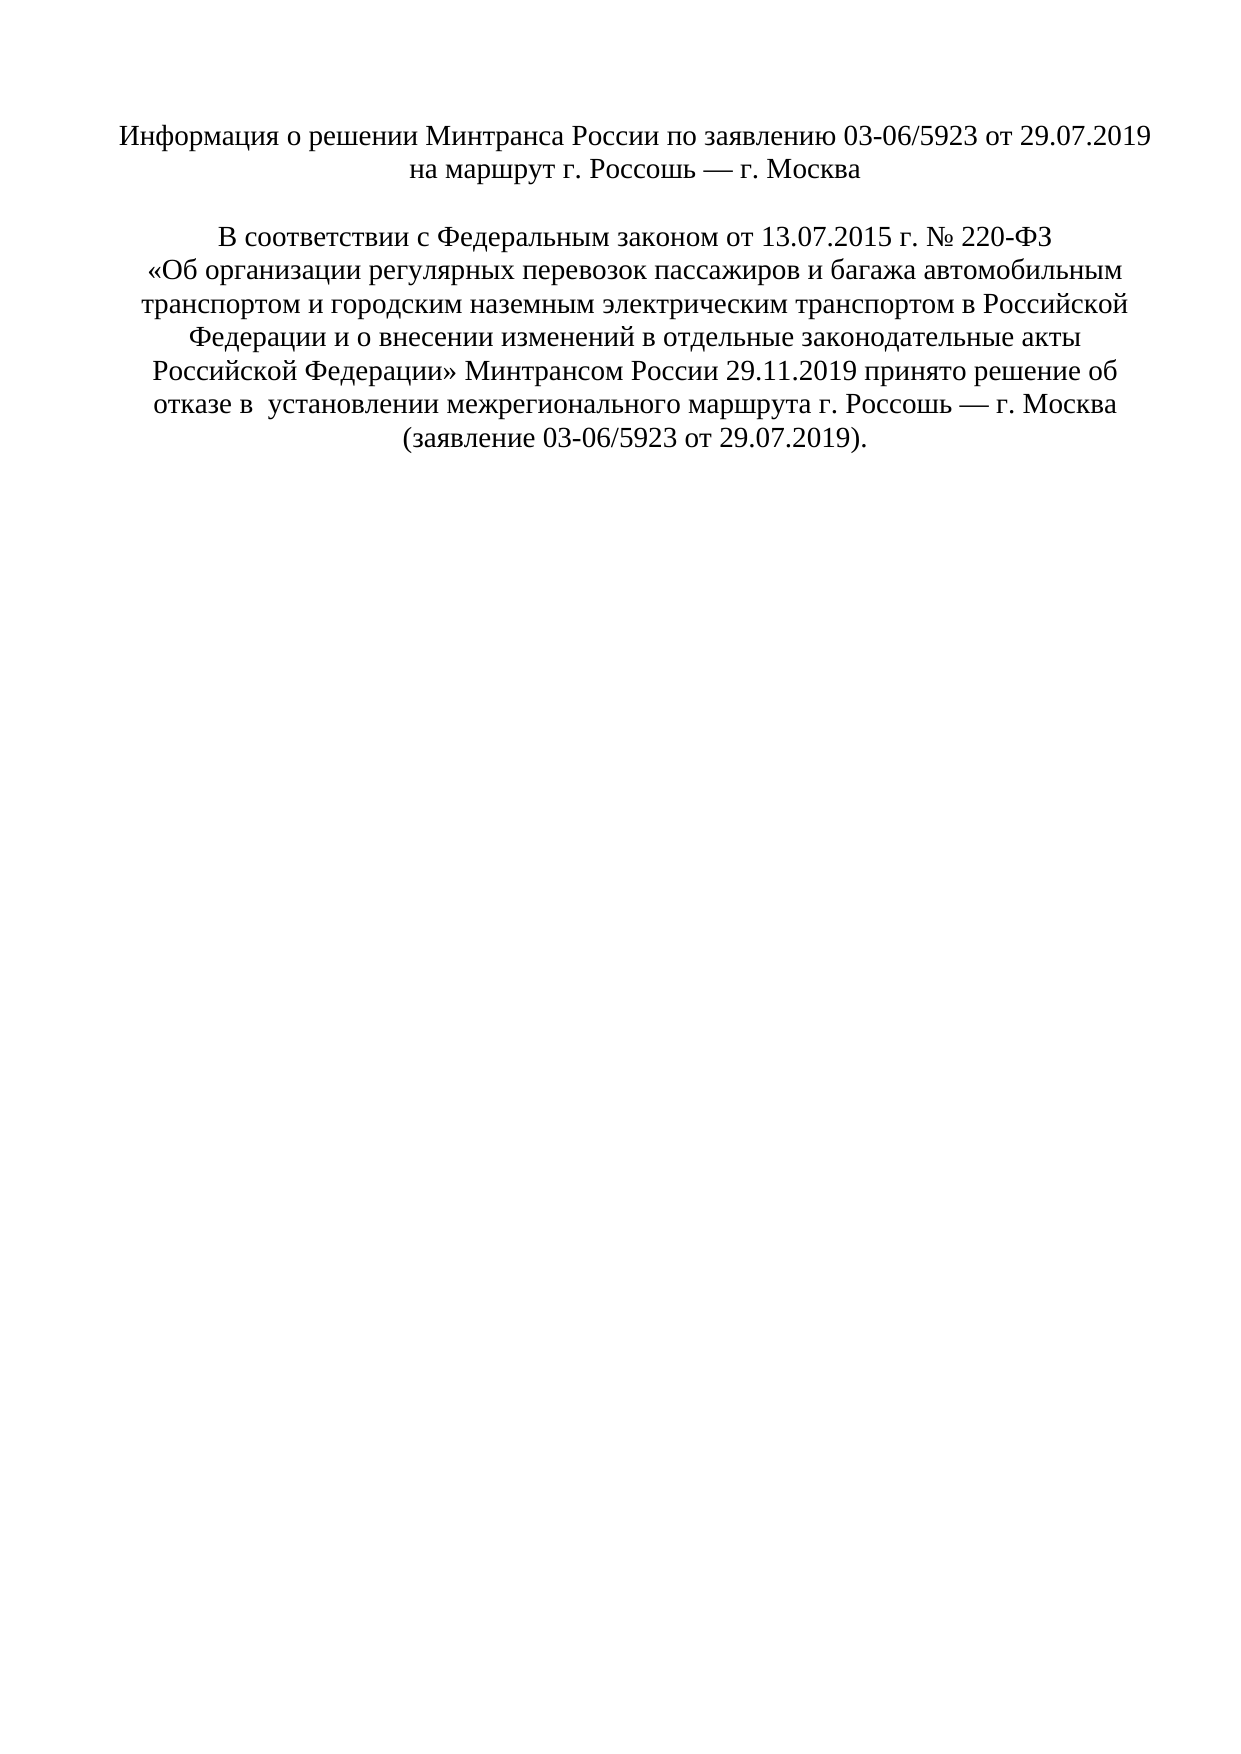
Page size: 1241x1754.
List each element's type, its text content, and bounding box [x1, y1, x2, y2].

text Информация о решении Минтранса России по заявлению 03-06/5923 от 29.07.2019 на маршрут г. Россошь — г. Москва [118, 118, 1152, 185]
text В соответствии с Федеральным законом от 13.07.2015 г. № 220-ФЗ «Об организации регулярных перевозок пассажиров и багажа автомобильным транспортом и городским наземным электрическим транспортом в Российской Федерации и о внесении изменений в отдельные законодательные акты Российской Федерации» Минтрансом России 29.11.2019 принято решение об отказе в установлении межрегионального маршрута г. Россошь — г. Москва (заявление 03-06/5923 от 29.07.2019). [118, 219, 1152, 453]
